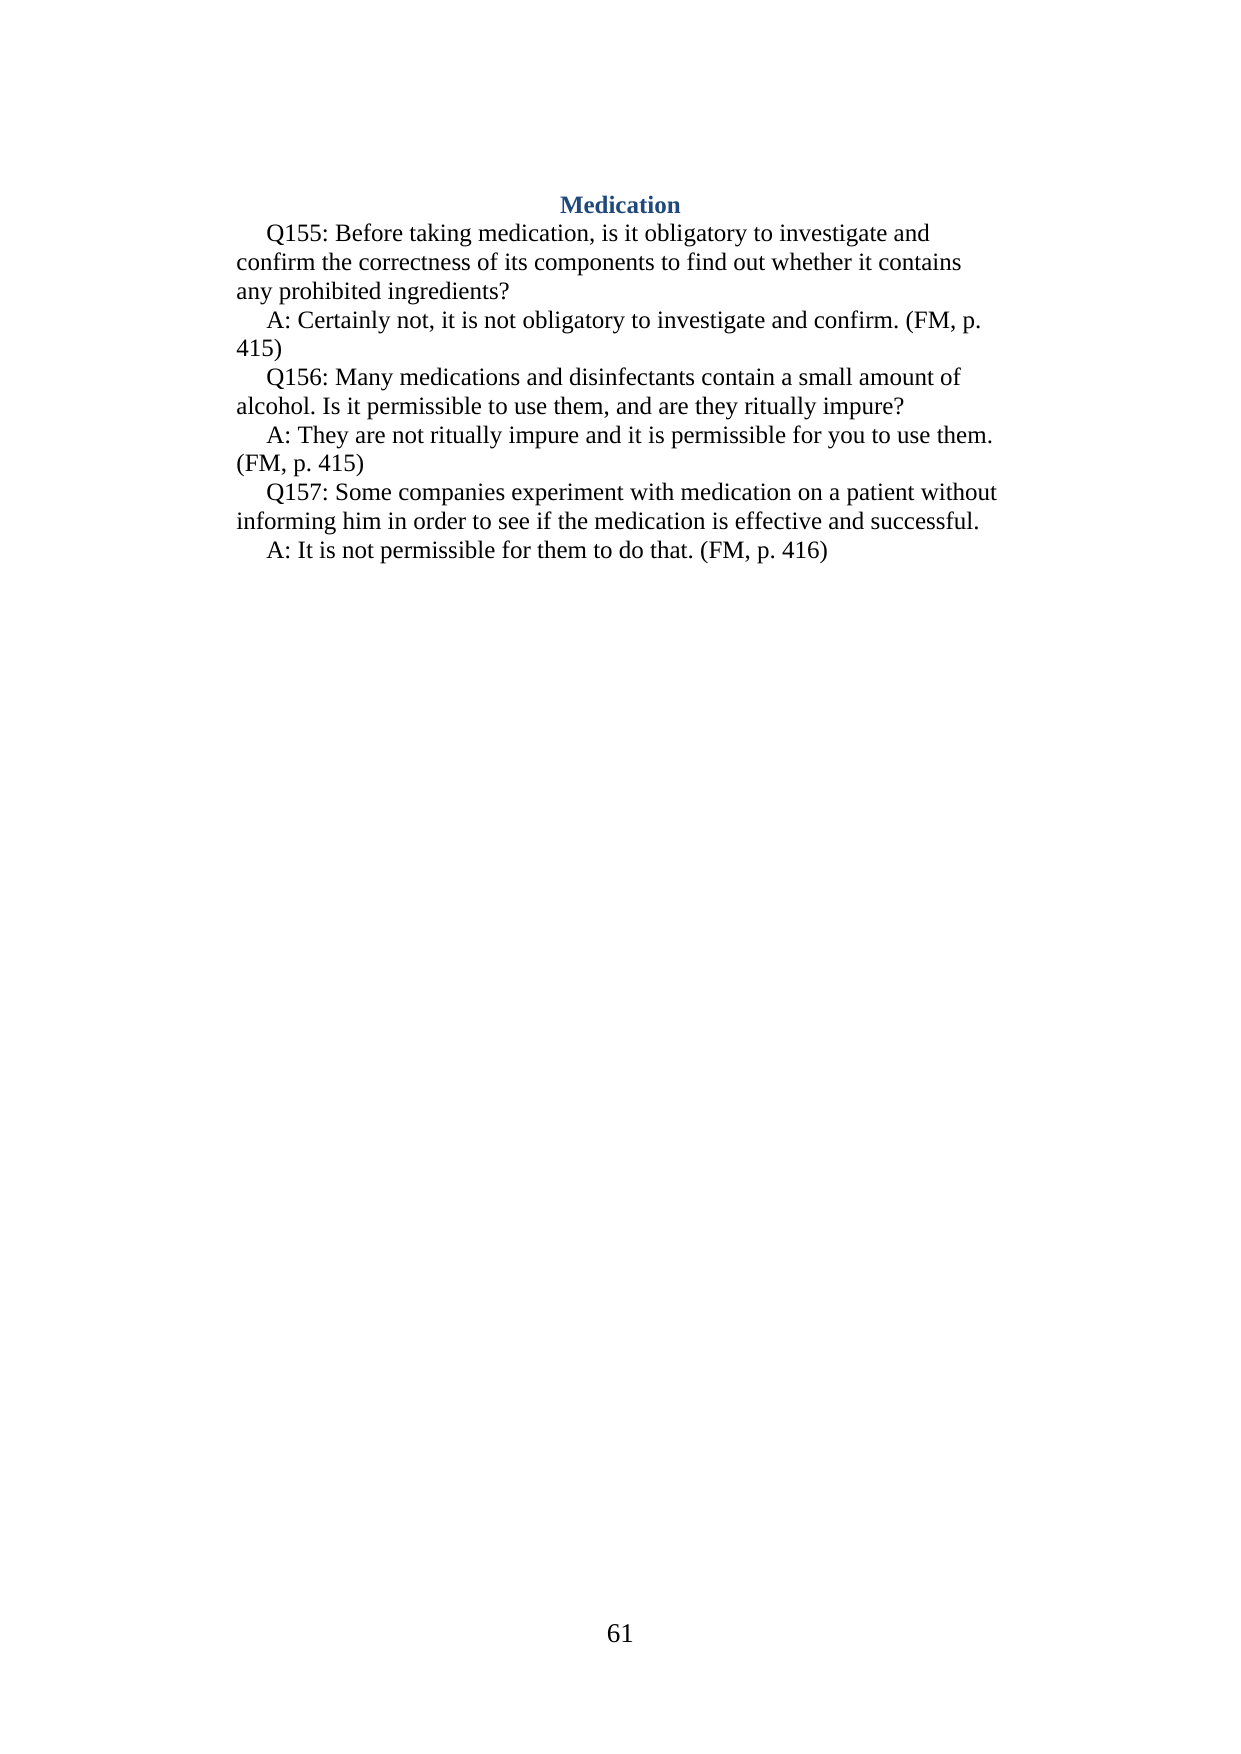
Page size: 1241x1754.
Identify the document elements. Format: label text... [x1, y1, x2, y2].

text Q155: Before taking medication, is it obligatory to investigate and confirm the correctness of its components to find out whether it contains any prohibited ingredients? [236, 218, 1004, 305]
subtitle Medication [236, 190, 1004, 218]
text Q156: Many medications and disinfectants contain a small amount of alcohol. Is it permissible to use them, and are they ritually impure? [236, 362, 1004, 420]
text A: It is not permissible for them to do that. (FM, p. 416) [236, 535, 1004, 563]
text A: They are not ritually impure and it is permissible for you to use them. (FM, p. 415) [236, 420, 1004, 477]
text Q157: Some companies experiment with medication on a patient without informing him in order to see if the medication is effective and successful. [236, 477, 1004, 535]
text A: Certainly not, it is not obligatory to investigate and confirm. (FM, p. 415) [236, 305, 1004, 362]
